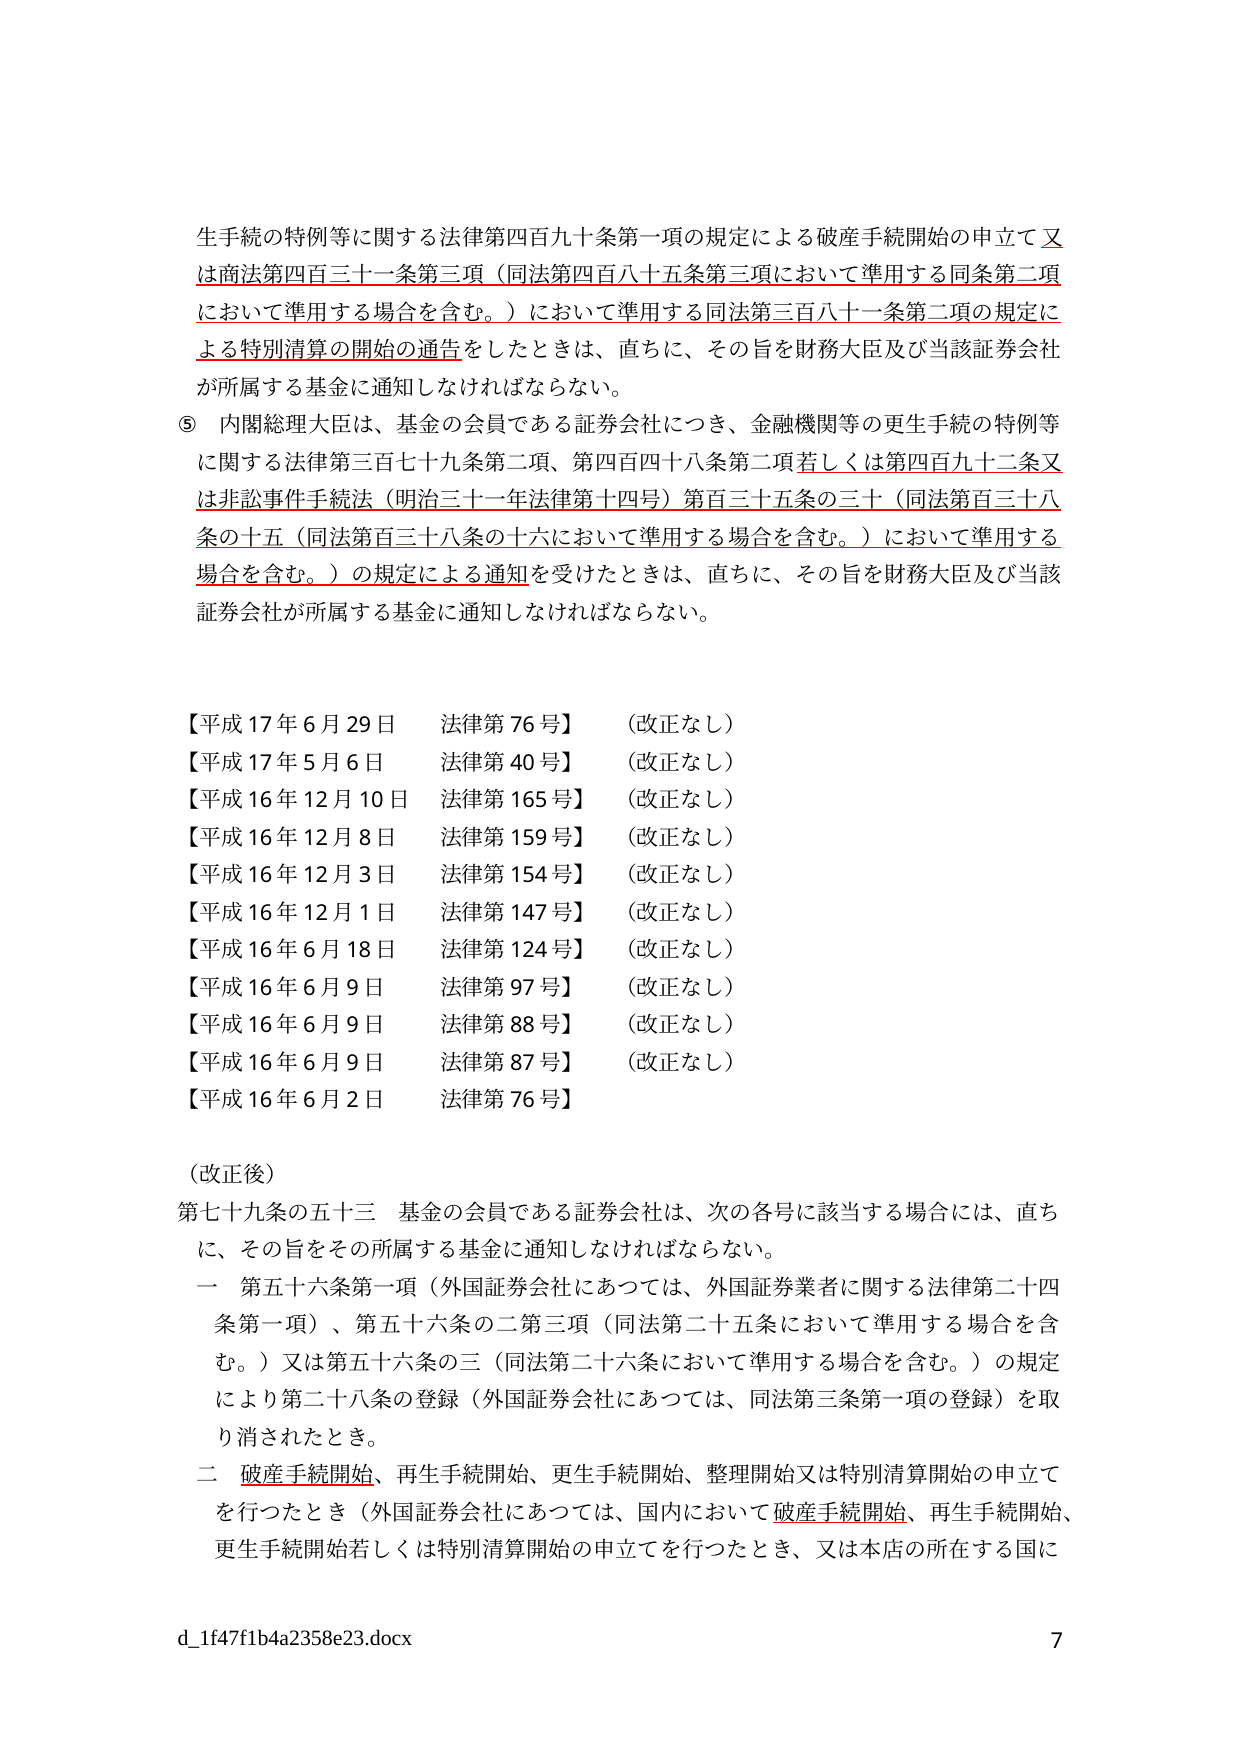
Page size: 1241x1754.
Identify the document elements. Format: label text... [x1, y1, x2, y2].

text 【平成16年12月8日 法律第159号】 （改正なし） [177, 817, 1063, 854]
text 【平成16年12月10日 法律第165号】 （改正なし） [177, 779, 1063, 817]
text 【平成16年6月18日 法律第124号】 （改正なし） [177, 929, 1063, 967]
text 【平成16年6月9日 法律第97号】 （改正なし） [177, 967, 1063, 1004]
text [196, 1454, 1063, 1567]
text 第七十九条の五十三 基金の会員である証券会社は、次の各号に該当する場合には、直ちに、その旨をその所属する基金に通知しなければならない。 [177, 1192, 1063, 1267]
text 【平成16年6月9日 法律第87号】 （改正なし） [177, 1042, 1063, 1079]
text 【平成17年5月6日 法律第40号】 （改正なし） [177, 742, 1063, 779]
text 【平成17年6月29日 法律第76号】 （改正なし） [177, 704, 1063, 742]
text （改正後） [177, 1154, 1063, 1192]
text ⑤ 内閣総理大臣は、基金の会員である証券会社につき、金融機関等の更生手続の特例等に関する法律第三百七十九条第二項、第四百四十八条第二項若しくは第四百九十二条又は非訟事件手続法（明治三十一年法律第十四号）第百三十五条の三十（同法第百三十八条の十五（同法第百三十八条の十六において準用する場合を含む。）において準用する場合を含む。）の規定による通知を受けたときは、直ちに、その旨を財務大臣及び当該証券会社が所属する基金に通知しなければならない。 [177, 404, 1063, 629]
text 【平成16年6月2日 法律第76号】 [177, 1079, 1063, 1117]
text 【平成16年6月9日 法律第88号】 （改正なし） [177, 1004, 1063, 1042]
text 一 第五十六条第一項（外国証券会社にあつては、外国証券業者に関する法律第二十四条第一項）、第五十六条の二第三項（同法第二十五条において準用する場合を含む。）又は第五十六条の三（同法第二十六条において準用する場合を含む。）の規定により第二十八条の登録（外国証券会社にあつては、同法第三条第一項の登録）を取り消されたとき。 [196, 1267, 1063, 1454]
text 【平成16年12月1日 法律第147号】 （改正なし） [177, 892, 1063, 929]
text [177, 217, 1063, 404]
text 【平成16年12月3日 法律第154号】 （改正なし） [177, 854, 1063, 892]
